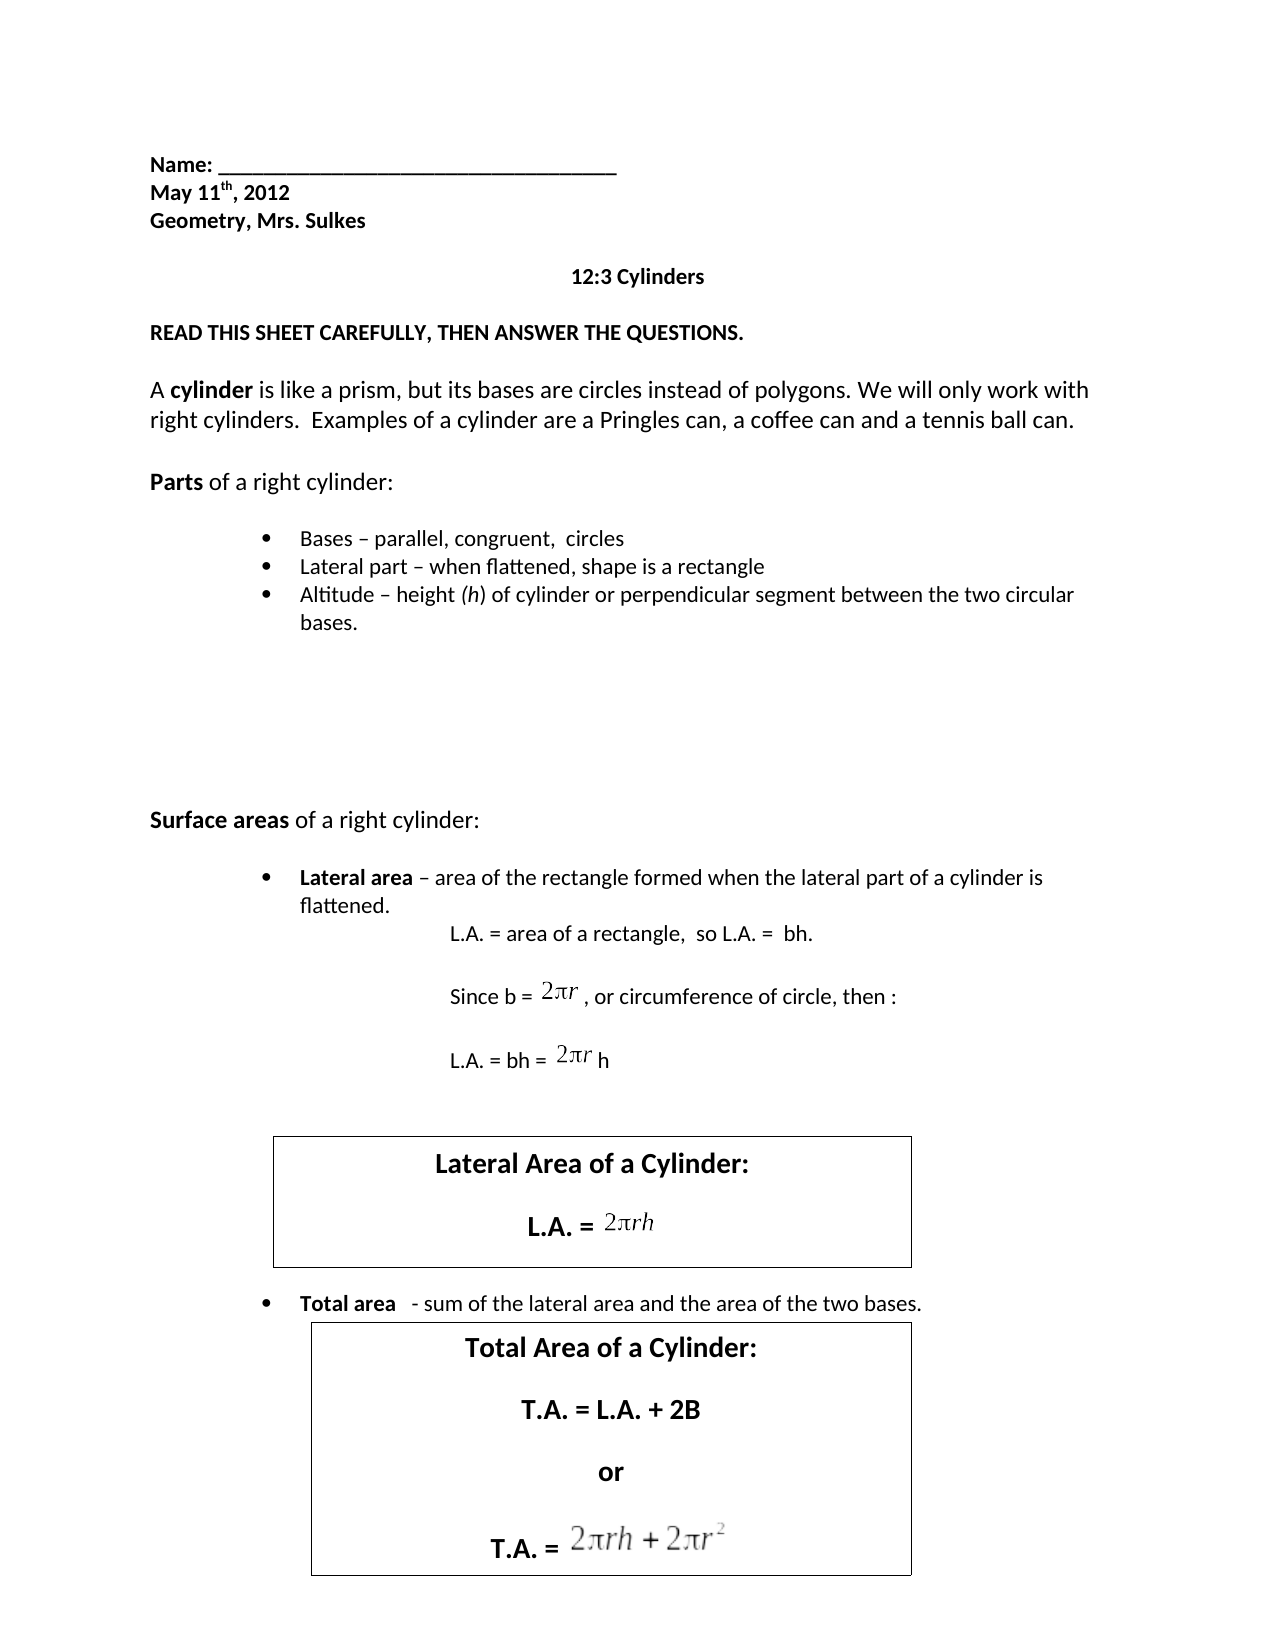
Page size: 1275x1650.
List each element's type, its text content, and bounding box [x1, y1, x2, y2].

list Altitude – height (h) of cylinder or perpendicular segment between the two circular bases. [262, 580, 1125, 636]
text L.A. = bh = h [450, 1038, 1125, 1074]
text READ THIS SHEET CAREFULLY, THEN ANSWER THE QUESTIONS. [150, 318, 1125, 346]
text 12:3 Cylinders [150, 262, 1125, 290]
text L.A. = area of a rectangle, so L.A. = bh. [450, 919, 1125, 947]
list Lateral area – area of the rectangle formed when the lateral part of a cylinder is flattened. [262, 863, 1125, 919]
text A cylinder is like a prism, but its bases are circles instead of polygons. We will only work with right cylinders. Examples of a cylinder are a Pringles can, a coffee can and a tennis ball can. [150, 374, 1125, 435]
text Geometry, Mrs. Sulkes [150, 206, 1125, 234]
text May 11th, 2012 [150, 178, 1125, 206]
text Name: ___________________________________ [150, 150, 1125, 178]
text Parts of a right cylinder: [150, 466, 1125, 496]
text Surface areas of a right cylinder: [150, 804, 1125, 835]
list Bases – parallel, congruent, circles [262, 524, 1125, 552]
list Lateral part – when flattened, shape is a rectangle [262, 552, 1125, 580]
list Total area - sum of the lateral area and the area of the two bases. [262, 1289, 1125, 1317]
text Since b = , or circumference of circle, then : [450, 975, 1125, 1011]
